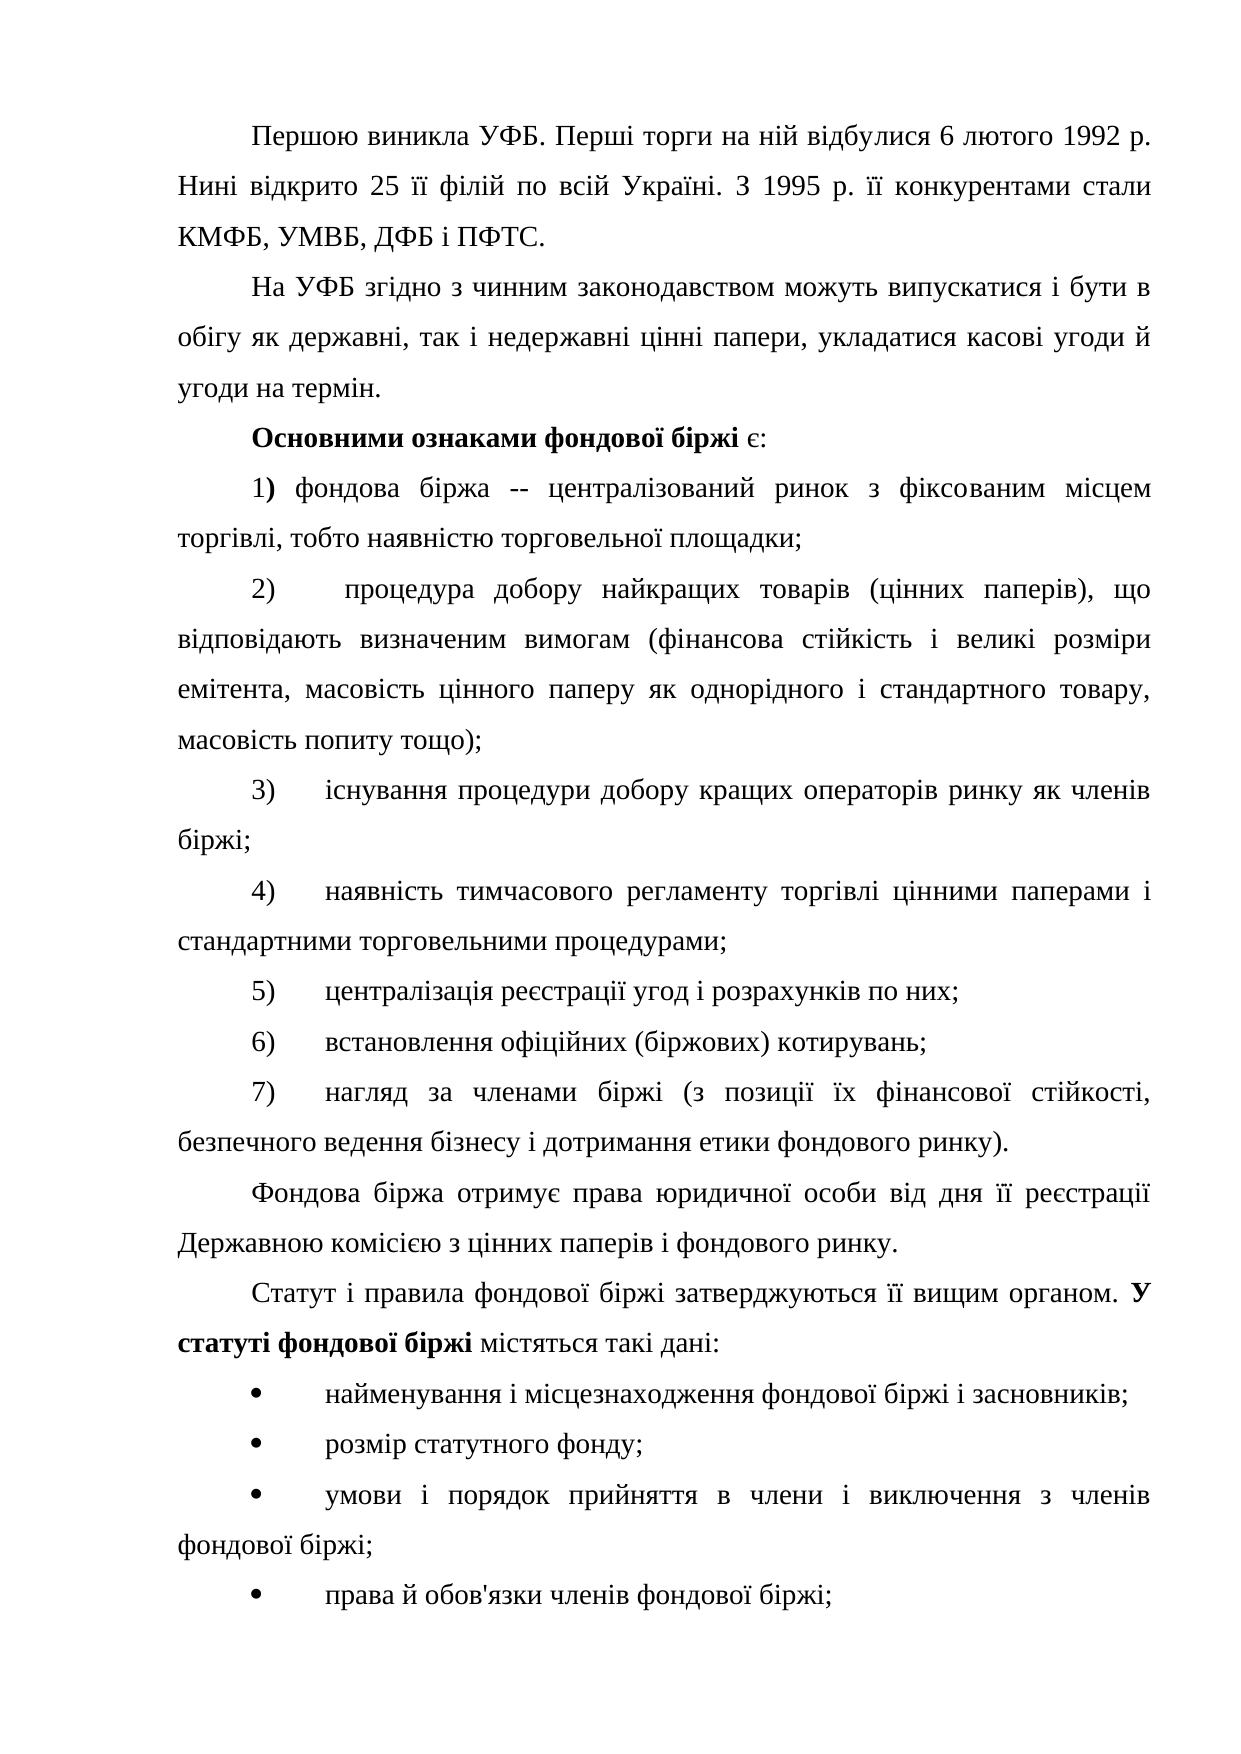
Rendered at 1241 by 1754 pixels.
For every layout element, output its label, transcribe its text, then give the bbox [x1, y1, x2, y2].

list встановлення офіційних (біржових) котирувань; [177, 1024, 1152, 1057]
list найменування і місцезнаходження фондової біржі і засновників; [177, 1376, 1152, 1409]
text Першою виникла УФБ. Перші торги на ній відбулися 6 лютого 1992 р. Нині відкрито 25 її філій по всій Україні. З 1995 р. її конкурентами стали КМФБ, УМВБ, ДФБ і ПФТС. [177, 118, 1152, 252]
text 1) фондова біржа -- централізований ринок з фіксованим місцем торгівлі, тобто наявністю торговельної площадки; [177, 470, 1152, 554]
list наявність тимчасового регламенту торгівлі цінними паперами і стандартними торговельними процедурами; [177, 873, 1152, 957]
list умови і порядок прийняття в члени і виключення з членів фондової біржі; [177, 1477, 1152, 1561]
text На УФБ згідно з чинним законодавством можуть випускатися і бути в обігу як державні, так і недержавні цінні папери, укладатися касові угоди й угоди на термін. [177, 269, 1152, 403]
list централізація реєстрації угод і розрахунків по них; [177, 973, 1152, 1007]
text Фондова біржа отримує права юридичної особи від дня її реєстрації Державною комісією з цінних паперів і фондового ринку. [177, 1175, 1152, 1258]
list права й обов'язки членів фондової біржі; [177, 1577, 1152, 1611]
text Основними ознаками фондової біржі є: [177, 420, 1152, 453]
text Статут і правила фондової біржі затверджуються її вищим органом. У статуті фондової біржі містяться такі дані: [177, 1275, 1152, 1359]
list існування процедури добору кращих операторів ринку як членів біржі; [177, 772, 1152, 856]
list процедура добору найкращих товарів (цінних паперів), що відповідають визначеним вимогам (фінансова стійкість і великі розміри емітента, масовість цінного паперу як однорідного і стандартного товару, масовість попиту тощо); [177, 571, 1152, 755]
list нагляд за членами біржі (з позиції їх фінансової стійкості, безпечного ведення бізнесу і дотримання етики фондового ринку). [177, 1074, 1152, 1158]
list розмір статутного фонду; [177, 1426, 1152, 1460]
